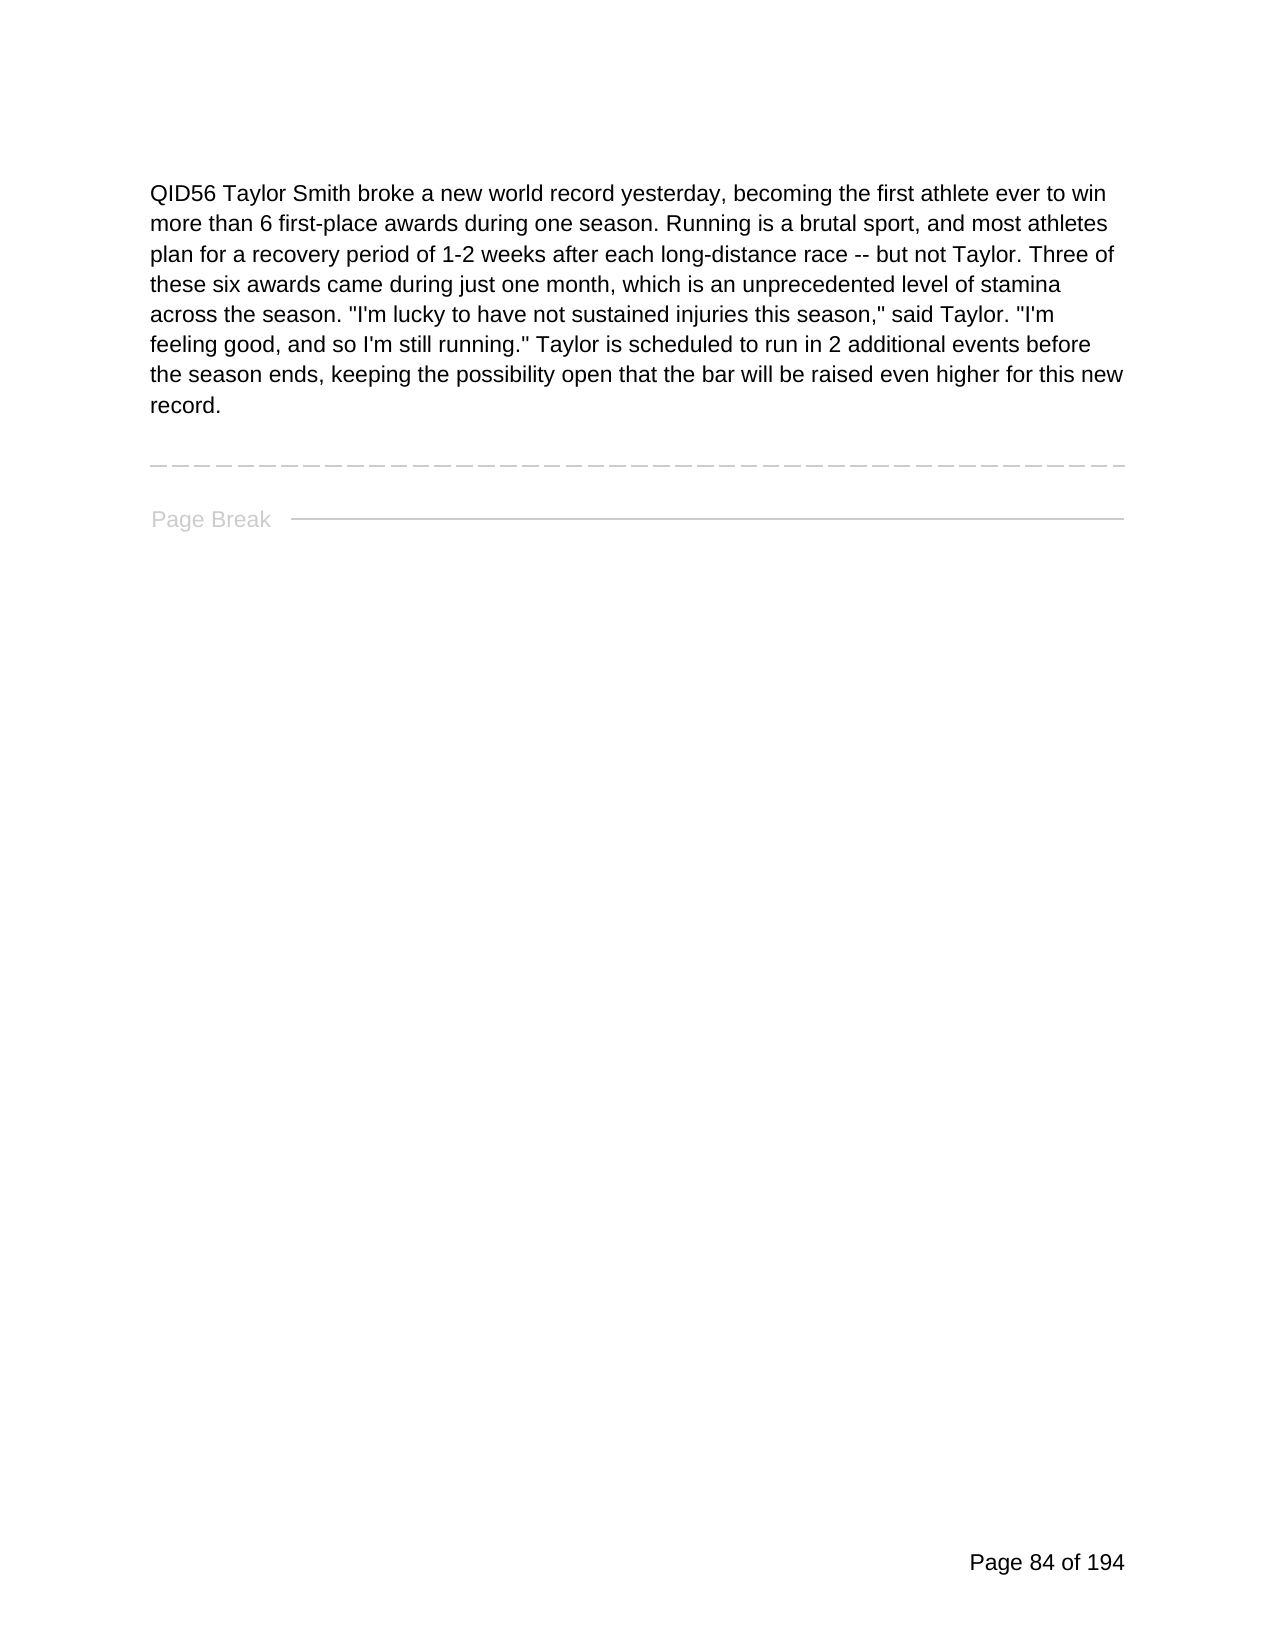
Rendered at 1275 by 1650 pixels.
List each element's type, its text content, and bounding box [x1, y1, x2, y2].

table_header Page Break [150, 506, 290, 546]
text QID56 Taylor Smith broke a new world record yesterday, becoming the first athlete ever to win more than 6 first-place awards during one season. Running is a brutal sport, and most athletes plan for a recovery period of 1-2 weeks after each long-distance race -- but not Taylor. Three of these six awards came during just one month, which is an unprecedented level of stamina across the season. "I'm lucky to have not sustained injuries this season," said Taylor. "I'm feeling good, and so I'm still running." Taylor is scheduled to run in 2 additional events before the season ends, keeping the possibility open that the bar will be raised even higher for this new record. [150, 180, 1125, 418]
table_header [290, 506, 1125, 546]
